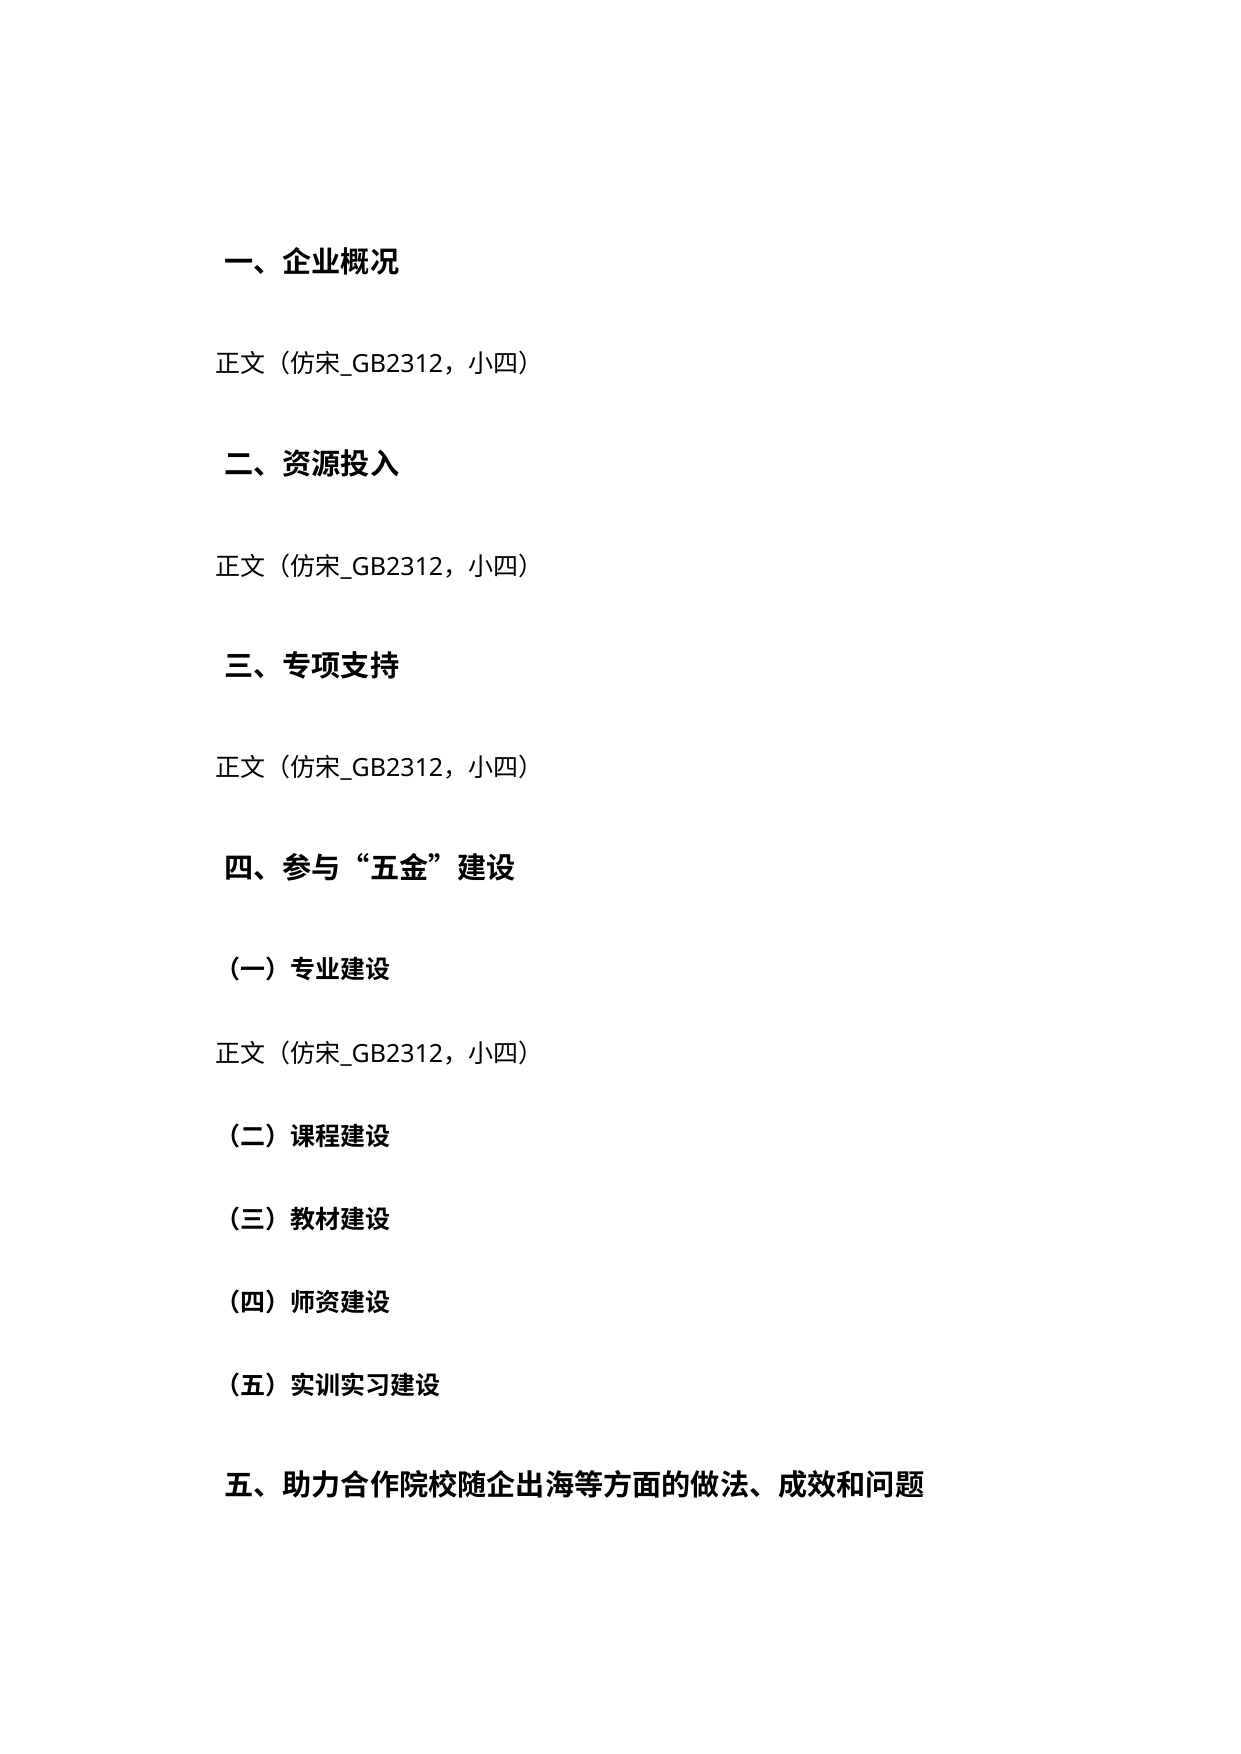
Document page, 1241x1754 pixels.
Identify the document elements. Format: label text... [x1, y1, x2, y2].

text （二）课程建设 [165, 1102, 1087, 1167]
text 正文（仿宋_GB2312，小四） [165, 1019, 1087, 1084]
text 三、专项支持 [165, 631, 1087, 696]
text 四、参与“五金”建设 [165, 833, 1087, 898]
text 二、资源投入 [165, 429, 1087, 494]
text 正文（仿宋_GB2312，小四） [165, 532, 1087, 597]
text 五、助力合作院校随企出海等方面的做法、成效和问题 [165, 1451, 1087, 1516]
text 正文（仿宋_GB2312，小四） [165, 329, 1087, 394]
text （一）专业建设 [165, 936, 1087, 1001]
text （三）教材建设 [165, 1185, 1087, 1250]
text 一、企业概况 [165, 227, 1087, 292]
text （四）师资建设 [165, 1268, 1087, 1333]
text 正文（仿宋_GB2312，小四） [165, 733, 1087, 798]
text （五）实训实习建设 [165, 1351, 1087, 1416]
